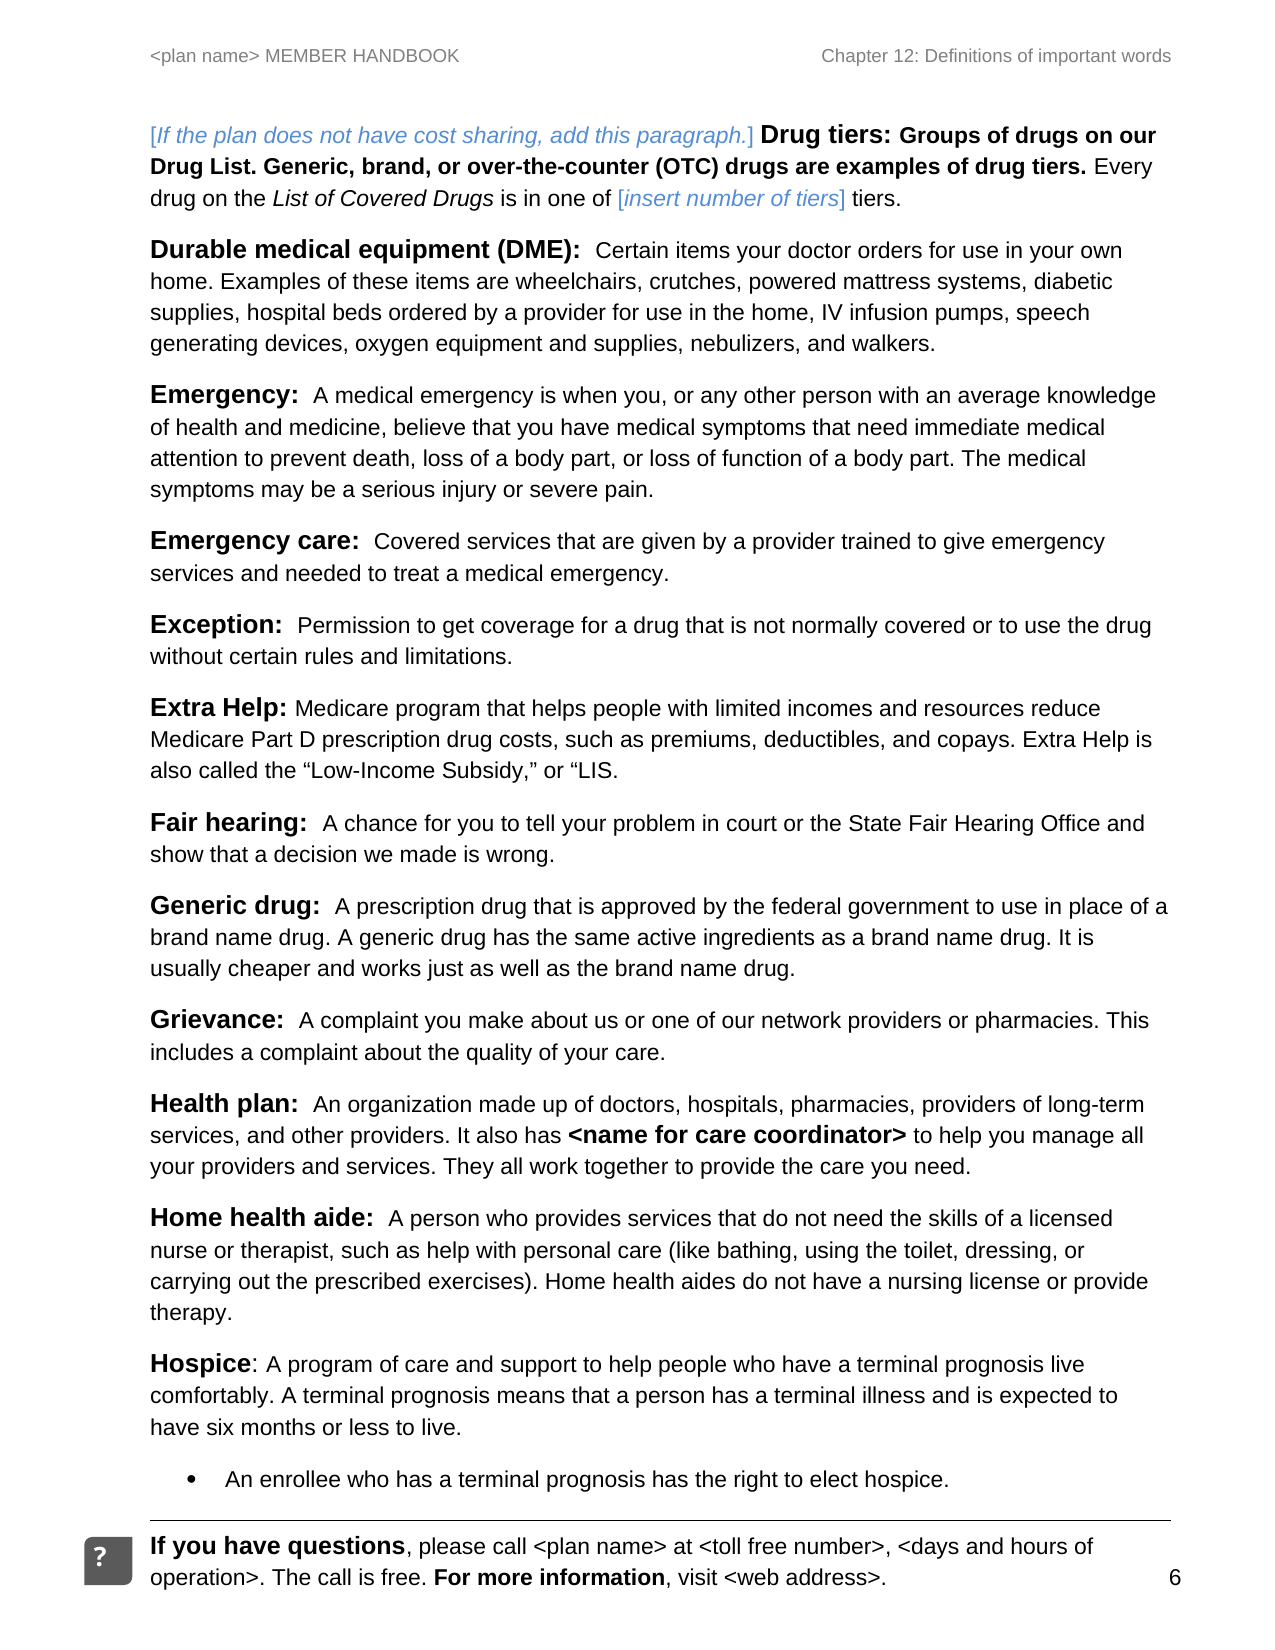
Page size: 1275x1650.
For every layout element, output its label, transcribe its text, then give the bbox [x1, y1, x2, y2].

subtitle Exception: Permission to get coverage for a drug that is not normally covered or to use the drug without certain rules and limitations. [150, 608, 1171, 671]
subtitle Health plan: An organization made up of doctors, hospitals, pharmacies, providers of long-term services, and other providers. It also has <name for care coordinator> to help you manage all your providers and services. They all work together to provide the care you need. [150, 1087, 1171, 1181]
subtitle Fair hearing: A chance for you to tell your problem in court or the State Fair Hearing Office and show that a decision we made is wrong. [150, 806, 1171, 868]
subtitle [If the plan does not have cost sharing, add this paragraph.] Drug tiers: Groups of drugs on our Drug List. Generic, brand, or over-the-counter (OTC) drugs are examples of drug tiers. Every drug on the List of Covered Drugs is in one of [insert number of tiers] tiers. [150, 118, 1171, 212]
subtitle Emergency care: Covered services that are given by a provider trained to give emergency services and needed to treat a medical emergency. [150, 525, 1171, 587]
subtitle Home health aide: A person who provides services that do not need the skills of a licensed nurse or therapist, such as help with personal care (like bathing, using the toilet, dressing, or carrying out the prescribed exercises). Home health aides do not have a nursing license or provide therapy. [150, 1202, 1171, 1327]
subtitle An enrollee who has a terminal prognosis has the right to elect hospice. [187, 1462, 1096, 1493]
subtitle Generic drug: A prescription drug that is approved by the federal government to use in place of a brand name drug. A generic drug has the same active ingredients as a brand name drug. It is usually cheaper and works just as well as the brand name drug. [150, 889, 1171, 983]
subtitle Hospice: A program of care and support to help people who have a terminal prognosis live comfortably. A terminal prognosis means that a person has a terminal illness and is expected to have six months or less to live. [150, 1348, 1171, 1441]
subtitle Emergency: A medical emergency is when you, or any other person with an average knowledge of health and medicine, believe that you have medical symptoms that need immediate medical attention to prevent death, loss of a body part, or loss of function of a body part. The medical symptoms may be a serious injury or severe pain. [150, 379, 1171, 504]
subtitle Durable medical equipment (DME): Certain items your doctor orders for use in your own home. Examples of these items are wheelchairs, crutches, powered mattress systems, diabetic supplies, hospital beds ordered by a provider for use in the home, IV infusion pumps, speech generating devices, oxygen equipment and supplies, nebulizers, and walkers. [150, 233, 1171, 358]
subtitle Grievance: A complaint you make about us or one of our network providers or pharmacies. This includes a complaint about the quality of your care. [150, 1004, 1171, 1066]
subtitle Extra Help: Medicare program that helps people with limited incomes and resources reduce Medicare Part D prescription drug costs, such as premiums, deductibles, and copays. Extra Help is also called the “Low-Income Subsidy,” or “LIS. [150, 691, 1171, 785]
